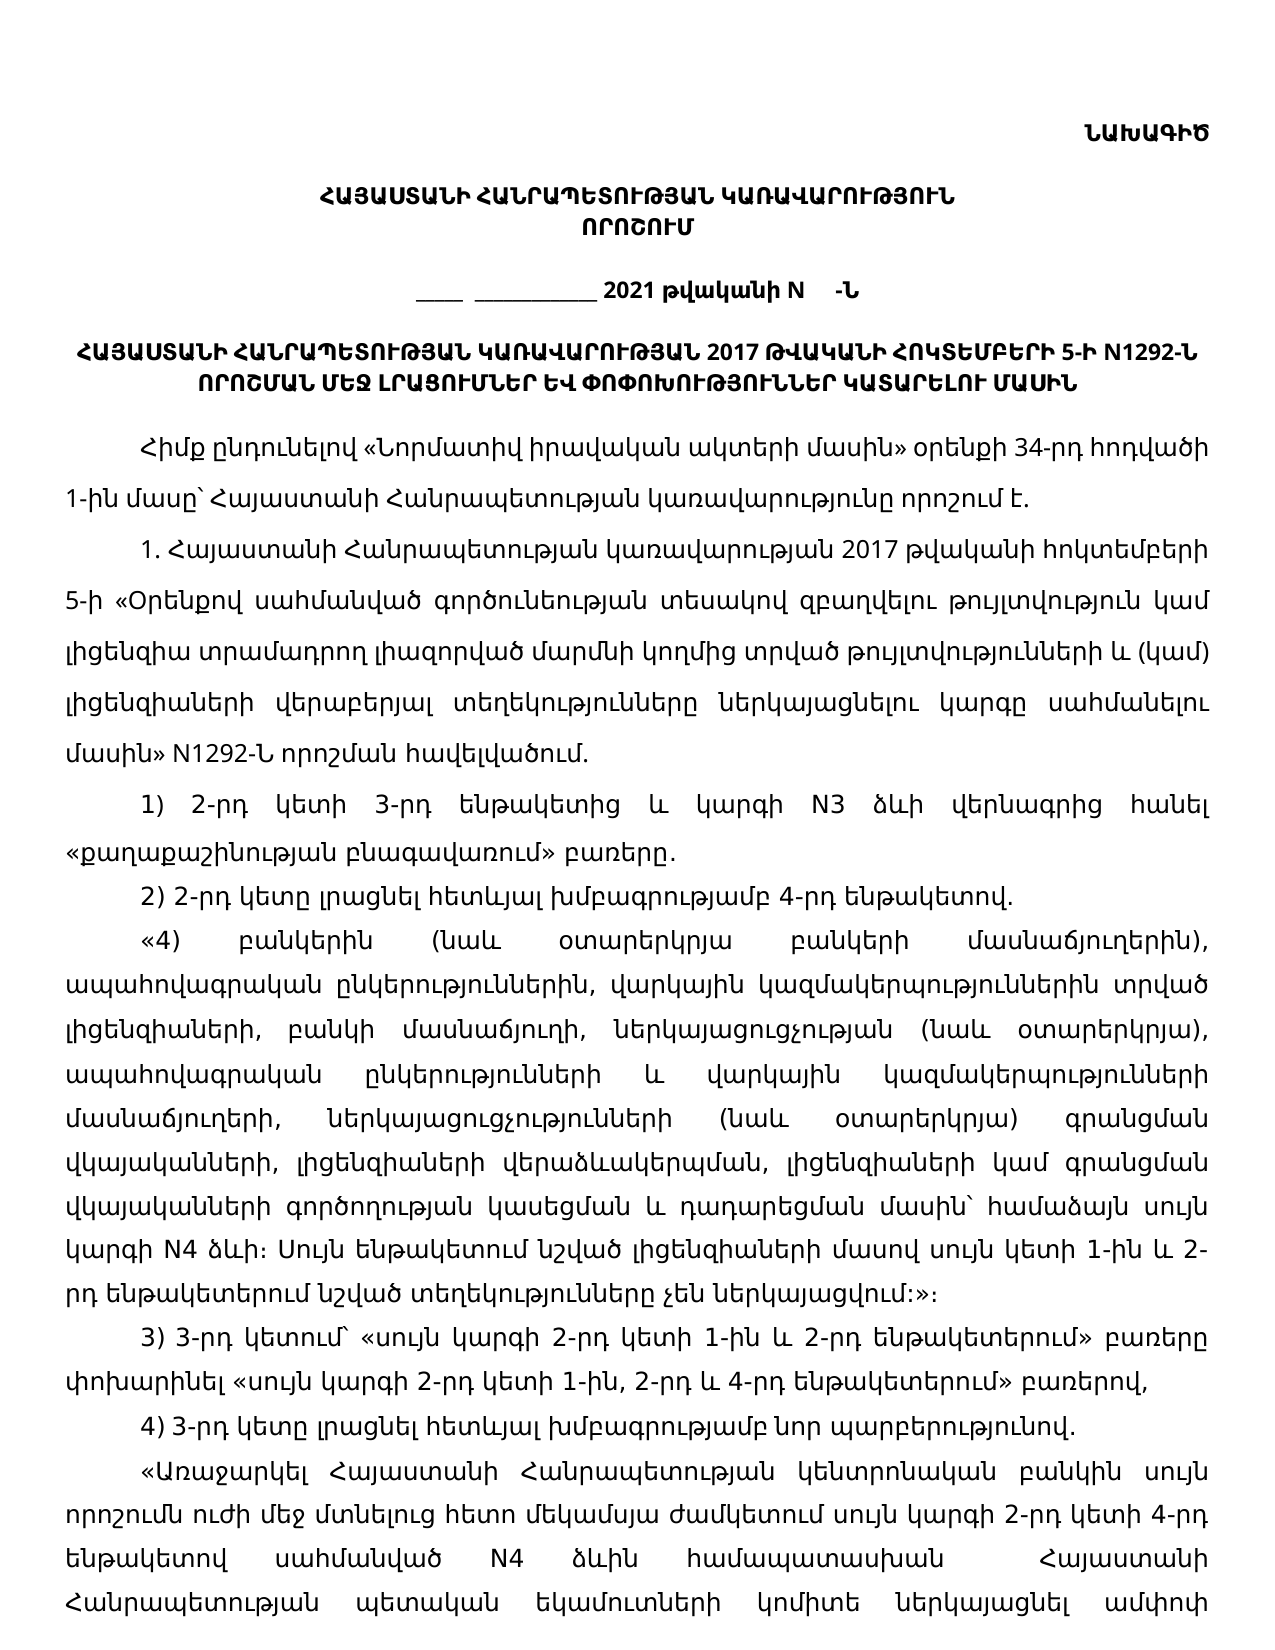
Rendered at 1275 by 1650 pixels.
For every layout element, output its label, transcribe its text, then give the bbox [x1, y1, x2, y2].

text 2) 2-րդ կետը լրացնել հետևյալ խմբագրությամբ 4-րդ ենթակետով. [65, 882, 1210, 911]
text _____ _____________ 2021 թվականի N -Ն [65, 274, 1210, 305]
text ՆԱԽԱԳԻԾ [65, 117, 1210, 149]
text 1) 2-րդ կետի 3-րդ ենթակետից և կարգի N3 ձևի վերնագրից հանել «քաղաքաշինության բնագավառում» բառերը․ [65, 787, 1210, 867]
text ՀԱՅԱՍՏԱՆԻ ՀԱՆՐԱՊԵՏՈՒԹՅԱՆ ԿԱՌԱՎԱՐՈՒԹՅԱՆ 2017 ԹՎԱԿԱՆԻ ՀՈԿՏԵՄԲԵՐԻ 5-Ի N1292-Ն ՈՐՈՇՄԱՆ ՄԵՋ ԼՐԱՑՈՒՄՆԵՐ ԵՎ ՓՈՓՈԽՈՒԹՅՈՒՆՆԵՐ ԿԱՏԱՐԵԼՈՒ ՄԱՍԻՆ [65, 336, 1210, 399]
text «4) բանկերին (նաև օտարերկրյա բանկերի մասնաճյուղերին), ապահովագրական ընկերություններին, վարկային կազմակերպություններին տրված լիցենզիաների, բանկի մասնաճյուղի, ներկայացուցչության (նաև օտարերկրյա), ապահովագրական ընկերությունների և վարկային կազմակերպությունների մասնաճյուղերի, ներկայացուցչությունների (նաև օտարերկրյա) գրանցման վկայականների, լիցենզիաների վերաձևակերպման, լիցենզիաների կամ գրանցման վկայականների գործողության կասեցման և դադարեցման մասին՝ համաձայն սույն կարգի N4 ձևի։ Սույն ենթակետում նշված լիցենզիաների մասով սույն կետի 1-ին և 2-րդ ենթակետերում նշված տեղեկությունները չեն ներկայացվում:»։ [65, 926, 1210, 1308]
text ՈՐՈՇՈՒՄ [65, 211, 1210, 242]
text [65, 1457, 1210, 1617]
text 3) 3-րդ կետում՝ «սույն կարգի 2-րդ կետի 1-ին և 2-րդ ենթակետերում» բառերը փոխարինել «սույն կարգի 2-րդ կետի 1-ին, 2-րդ և 4-րդ ենթակետերում» բառերով, [65, 1323, 1210, 1396]
text ՀԱՅԱՍՏԱՆԻ ՀԱՆՐԱՊԵՏՈՒԹՅԱՆ ԿԱՌԱՎԱՐՈՒԹՅՈՒՆ [65, 180, 1210, 211]
text Հիմք ընդունելով «Նորմատիվ իրավական ակտերի մասին» օրենքի 34-րդ հոդվածի 1-ին մասը՝ Հայաստանի Հանրապետության կառավարությունը որոշում է. [65, 430, 1210, 515]
text 1. Հայաստանի Հանրապետության կառավարության 2017 թվականի հոկտեմբերի 5-ի «Oրենքով սահմանված գործունեության տեսակով զբաղվելու թույլտվություն կամ լիցենզիա տրամադրող լիազորված մարմնի կողմից տրված թույլտվությունների և (կամ) լիցենզիաների վերաբերյալ տեղեկությունները ներկայացնելու կարգը սահմանելու մասին» N1292-Ն որոշման հավելվածում. [65, 532, 1210, 770]
text 4) 3-րդ կետը լրացնել հետևյալ խմբագրությամբ նոր պարբերությունով․ [65, 1411, 1210, 1441]
